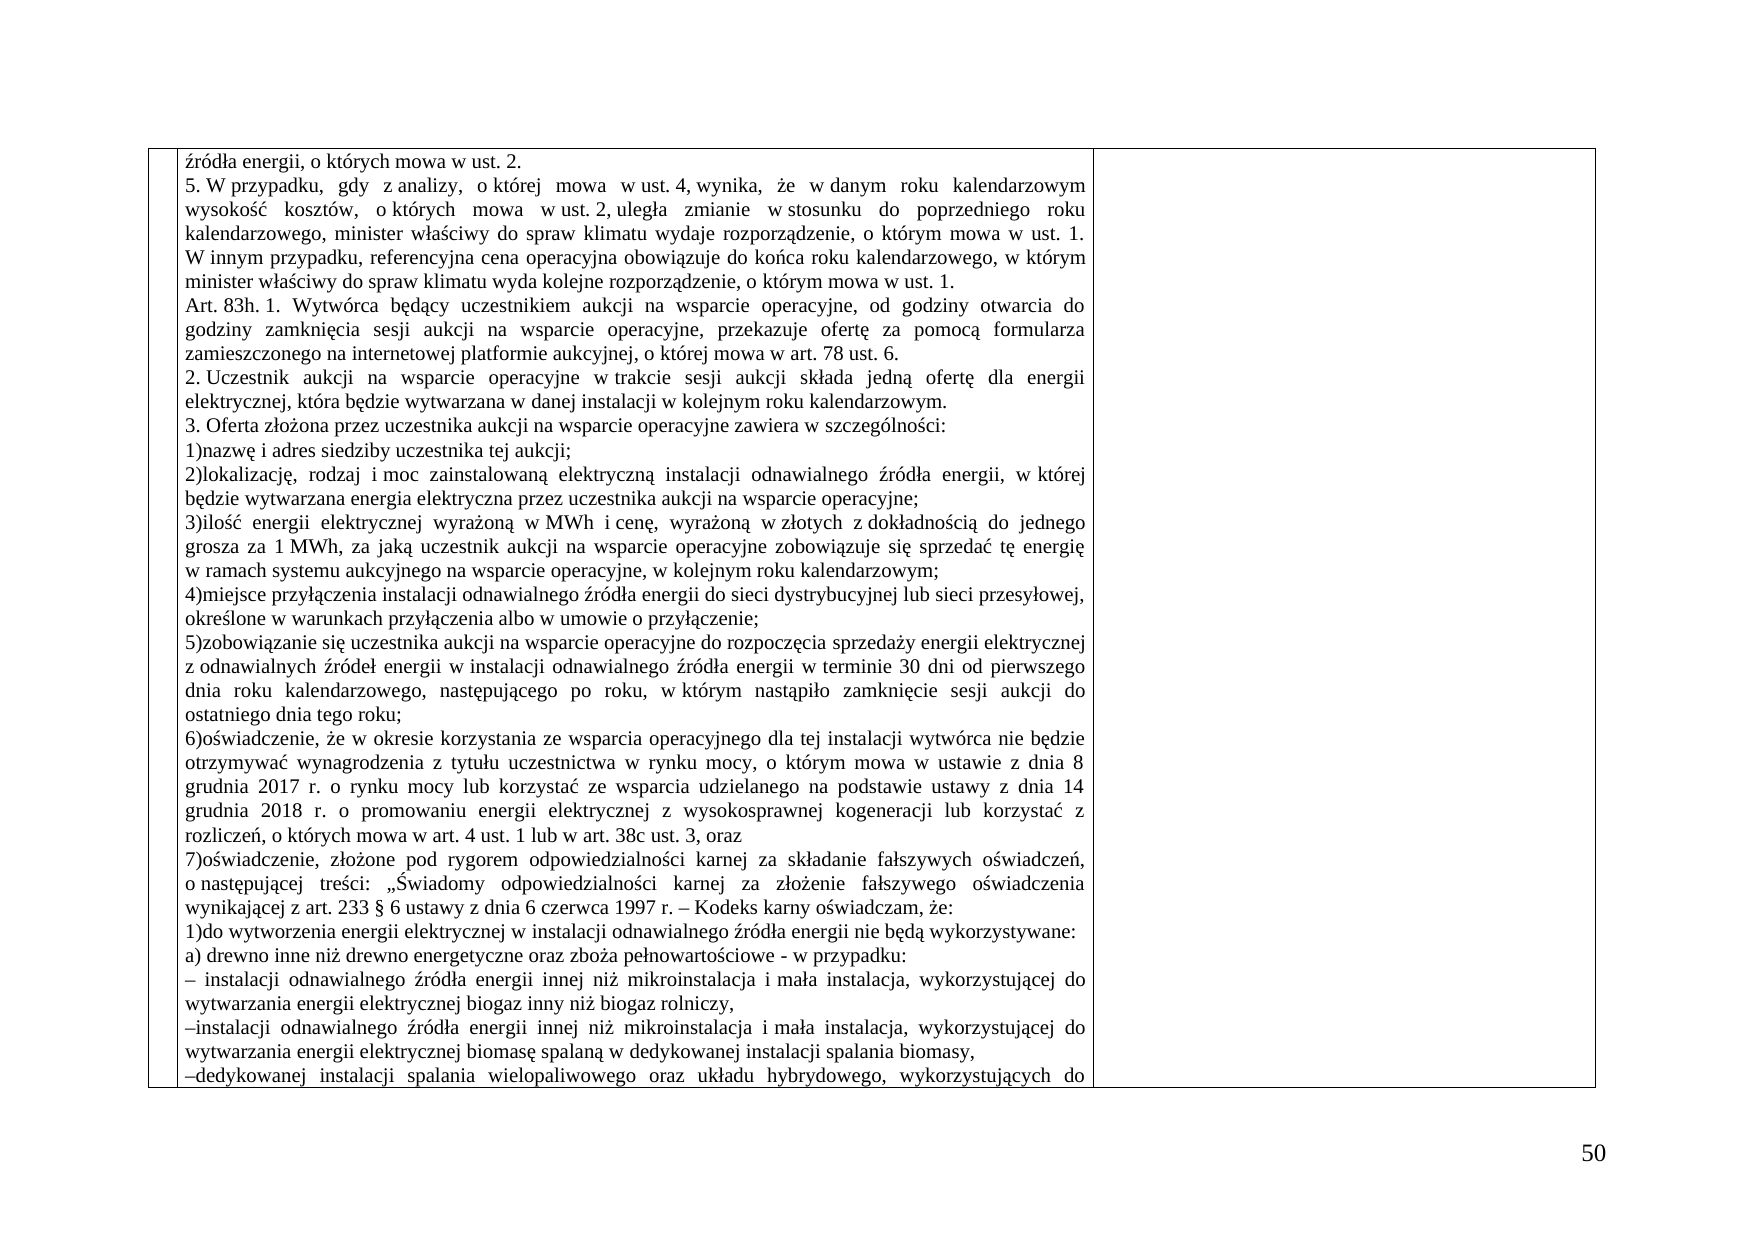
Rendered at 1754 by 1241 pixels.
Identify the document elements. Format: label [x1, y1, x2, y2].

table_cell [1094, 149, 1595, 1087]
table_cell [149, 149, 177, 1087]
table_cell [178, 149, 1093, 1087]
